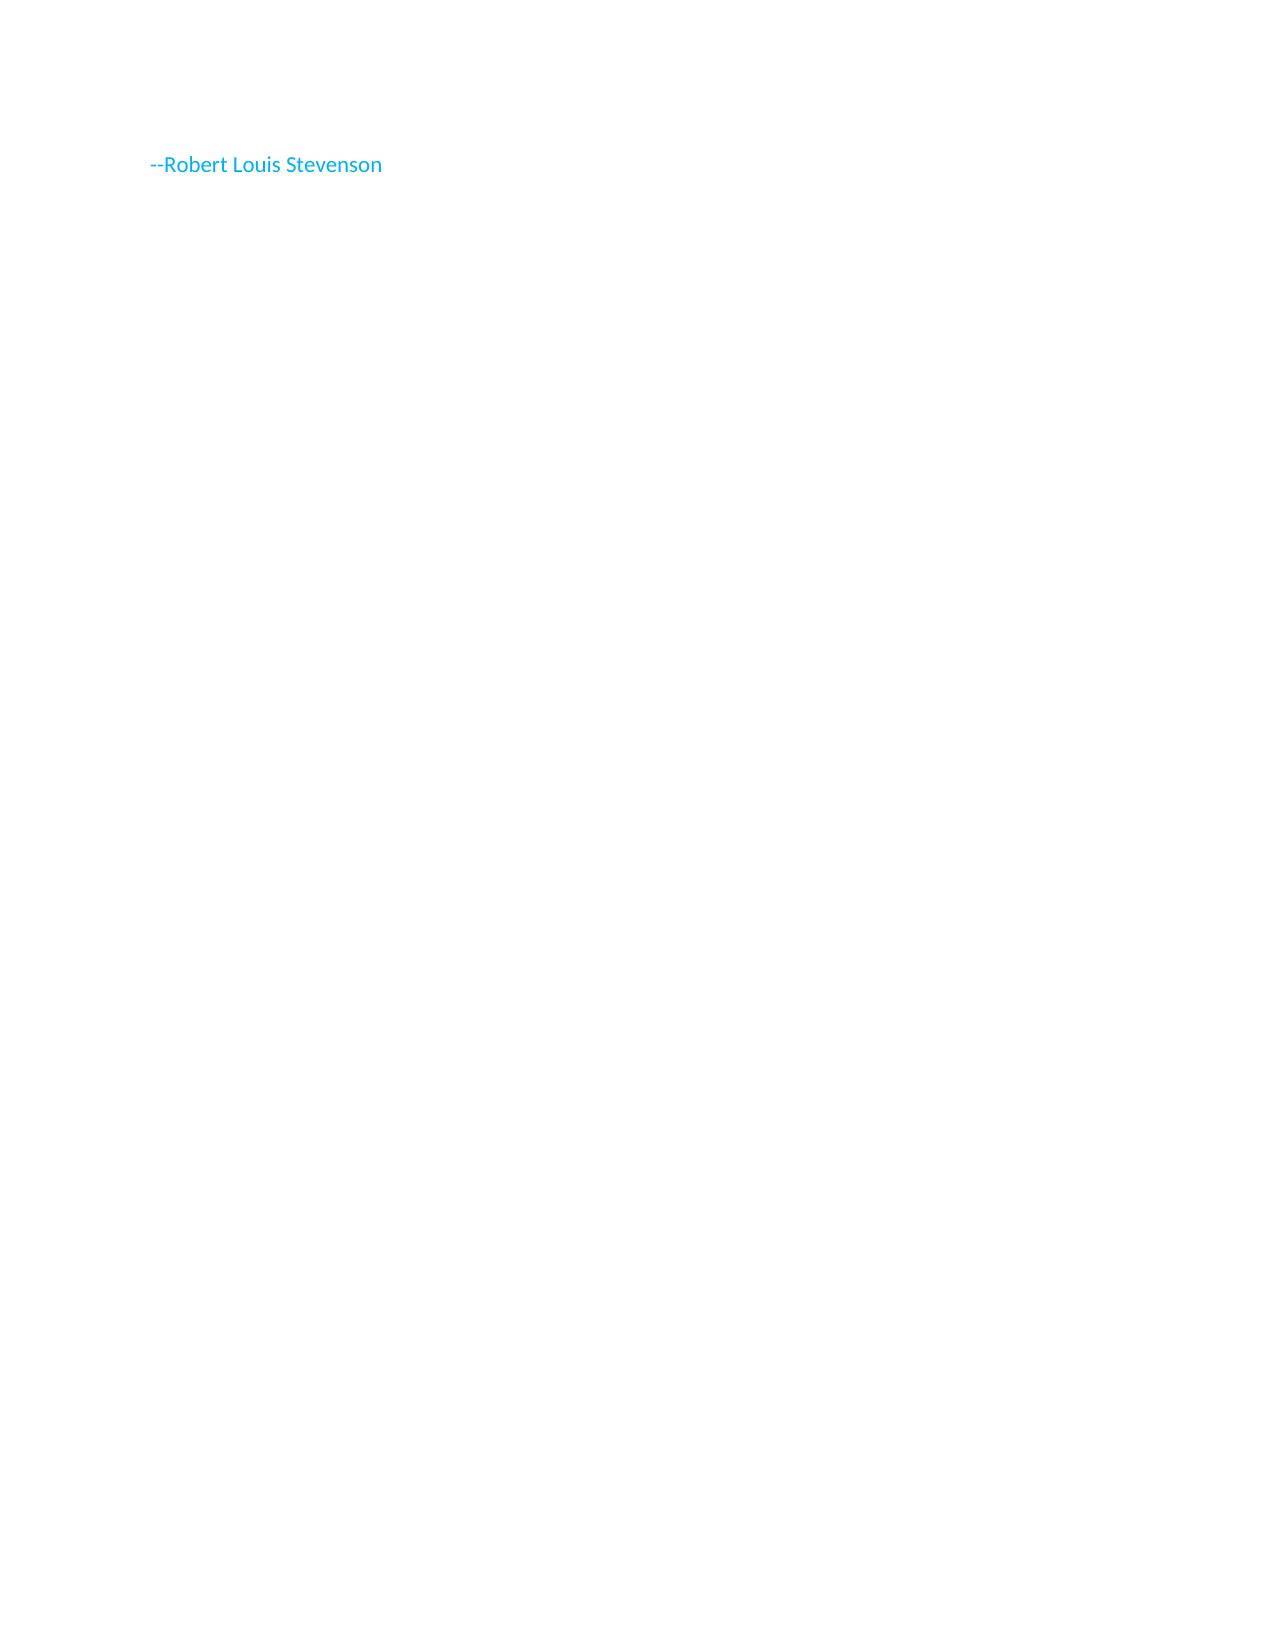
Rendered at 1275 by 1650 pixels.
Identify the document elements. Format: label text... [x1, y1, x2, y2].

text --Robert Louis Stevenson [150, 150, 1125, 178]
